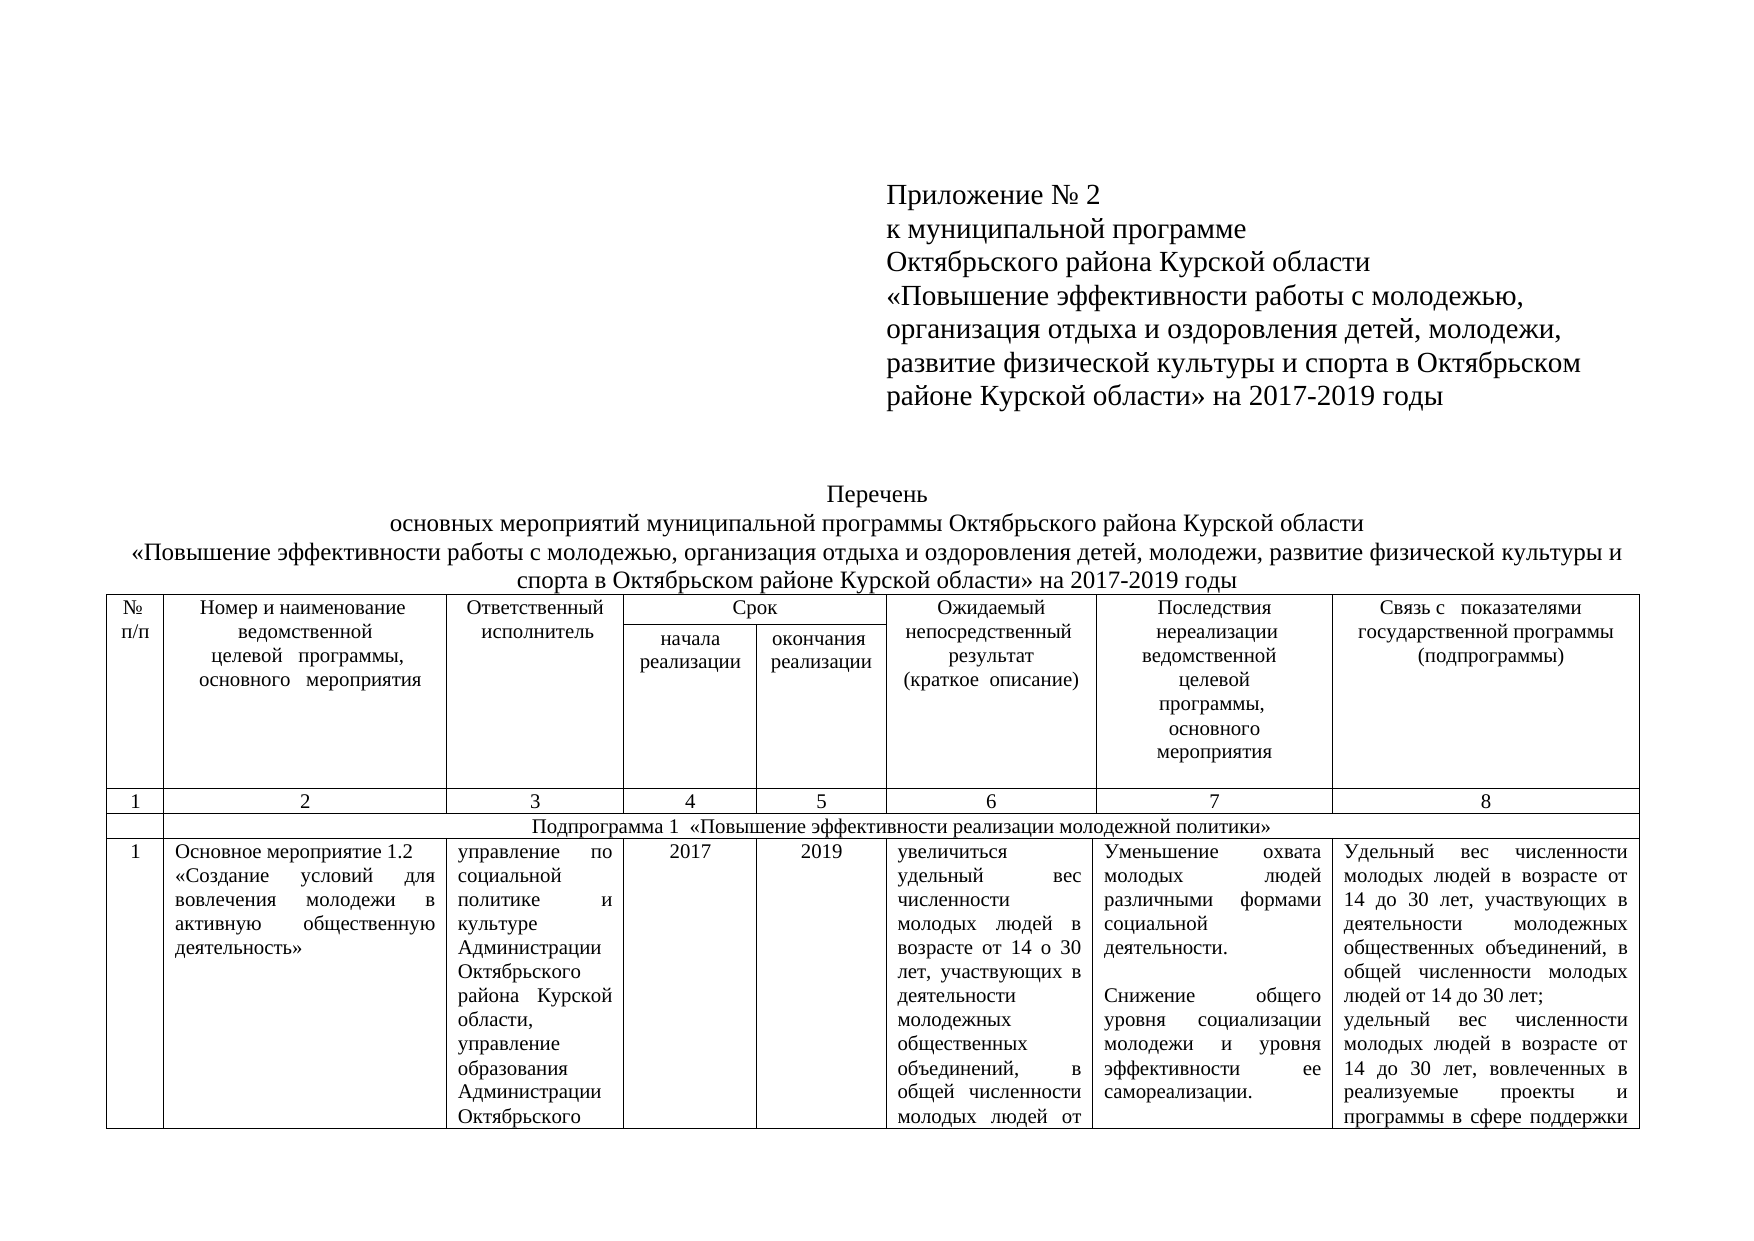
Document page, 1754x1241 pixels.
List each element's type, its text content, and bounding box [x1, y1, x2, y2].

table_cell 3 [447, 789, 623, 813]
text Октябрьского района Курской области [886, 244, 1636, 278]
table_cell 2019 [757, 839, 886, 1128]
table_header Ответственный исполнитель [447, 595, 623, 788]
table_cell 2017 [624, 839, 756, 1128]
table_cell Подпрограмма 1 «Повышение эффективности реализации молодежной политики» [164, 814, 1639, 838]
text Приложение № 2 [886, 177, 1636, 211]
table_cell [107, 814, 163, 838]
table_cell начала реализации [624, 625, 756, 788]
table_cell 7 [1097, 789, 1332, 813]
table_header Ожидаемый непосредственный результат (краткое описание) [887, 595, 1096, 788]
table_header Срок [624, 595, 886, 624]
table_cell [887, 839, 1092, 1128]
table_header Связь с показателями государственной программы (подпрограммы) [1333, 595, 1639, 788]
text «Повышение эффективности работы с молодежью, организация отдыха и оздоровления детей, молодежи, развитие физической культуры и спорта в Октябрьском районе Курской области» на 2017-2019 годы [118, 537, 1636, 594]
text Перечень [118, 479, 1636, 508]
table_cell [1093, 839, 1332, 1128]
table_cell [164, 839, 446, 1128]
table_cell 4 [624, 789, 756, 813]
table_header № п/п [107, 595, 163, 788]
table_header Номер и наименование ведомственной целевой программы, основного мероприятия [164, 595, 446, 788]
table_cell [447, 839, 623, 1128]
table_cell 8 [1333, 789, 1639, 813]
table_cell 6 [887, 789, 1096, 813]
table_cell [1333, 839, 1639, 1128]
table_cell 1 [107, 789, 163, 813]
table_cell 2 [164, 789, 446, 813]
table_cell окончания реализации [757, 625, 886, 788]
table_header Последствия нереализации ведомственной целевой программы, основного мероприятия [1097, 595, 1332, 788]
table_cell 1 [107, 839, 163, 1128]
table_cell 5 [757, 789, 886, 813]
text основных мероприятий муниципальной программы Октябрьского района Курской области [118, 508, 1636, 537]
text к муниципальной программе [886, 211, 1636, 244]
text «Повышение эффективности работы с молодежью, организация отдыха и оздоровления детей, молодежи, развитие физической культуры и спорта в Октябрьском районе Курской области» на 2017-2019 годы [886, 278, 1636, 412]
